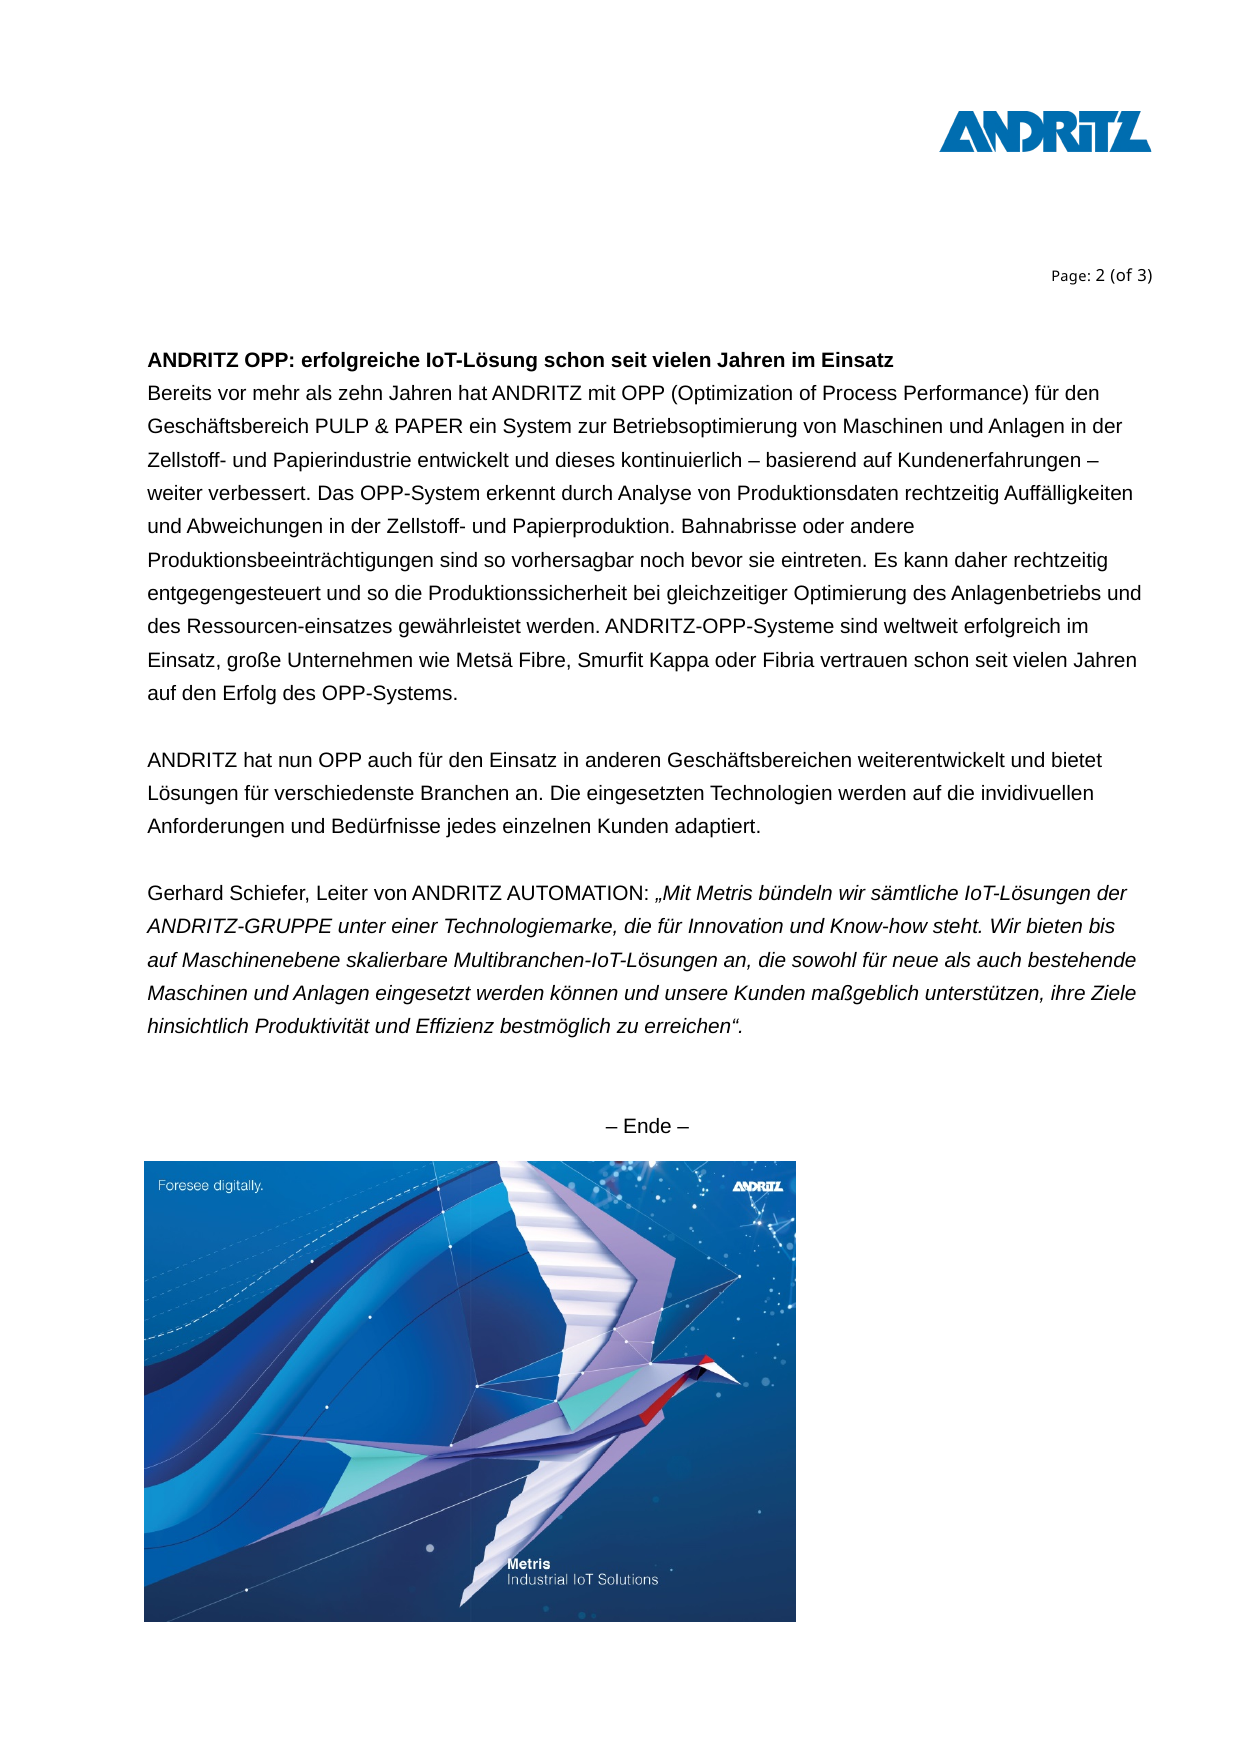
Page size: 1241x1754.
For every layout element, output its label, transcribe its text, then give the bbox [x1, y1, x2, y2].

picture [142, 1161, 796, 1621]
text Gerhard Schiefer, Leiter von ANDRITZ AUTOMATION: „Mit Metris bündeln wir sämtliche IoT-Lösungen der ANDRITZ-GRUPPE unter einer Technologiemarke, die für Innovation und Know-how steht. Wir bieten bis auf Maschinenebene skalierbare Multibranchen-IoT-Lösungen an, die sowohl für neue als auch bestehende Maschinen und Anlagen eingesetzt werden können und unsere Kunden maßgeblich unterstützen, ihre Ziele hinsichtlich Produktivität und Effizienz bestmöglich zu erreichen“. [147, 874, 1147, 1040]
picture [939, 111, 1152, 152]
text ANDRITZ OPP: erfolgreiche IoT-Lösung schon seit vielen Jahren im Einsatz [147, 340, 1147, 374]
text ANDRITZ hat nun OPP auch für den Einsatz in anderen Geschäftsbereichen weiterentwickelt und bietet Lösungen für verschiedenste Branchen an. Die eingesetzten Technologien werden auf die invidivuellen Anforderungen und Bedürfnisse jedes einzelnen Kunden adaptiert. [147, 740, 1147, 840]
picture [549, 1167, 557, 1173]
text – Ende – [147, 1107, 1147, 1140]
picture [561, 1168, 570, 1174]
text Bereits vor mehr als zehn Jahren hat ANDRITZ mit OPP (Optimization of Process Performance) für den Geschäftsbereich PULP & PAPER ein System zur Betriebsoptimierung von Maschinen und Anlagen in der Zellstoff- und Papierindustrie entwickelt und dieses kontinuierlich – basierend auf Kundenerfahrungen – weiter verbessert. Das OPP-System erkennt durch Analyse von Produktionsdaten rechtzeitig Auffälligkeiten und Abweichungen in der Zellstoff- und Papierproduktion. Bahnabrisse oder andere Produktionsbeeinträchtigungen sind so vorhersagbar noch bevor sie eintreten. Es kann daher rechtzeitig entgegengesteuert und so die Produktionssicherheit bei gleichzeitiger Optimierung des Anlagenbetriebs und des Ressourcen-einsatzes gewährleistet werden. ANDRITZ-OPP-Systeme sind weltweit erfolgreich im Einsatz, große Unternehmen wie Metsä Fibre, Smurfit Kappa oder Fibria vertrauen schon seit vielen Jahren auf den Erfolg des OPP-Systems. [147, 374, 1147, 707]
